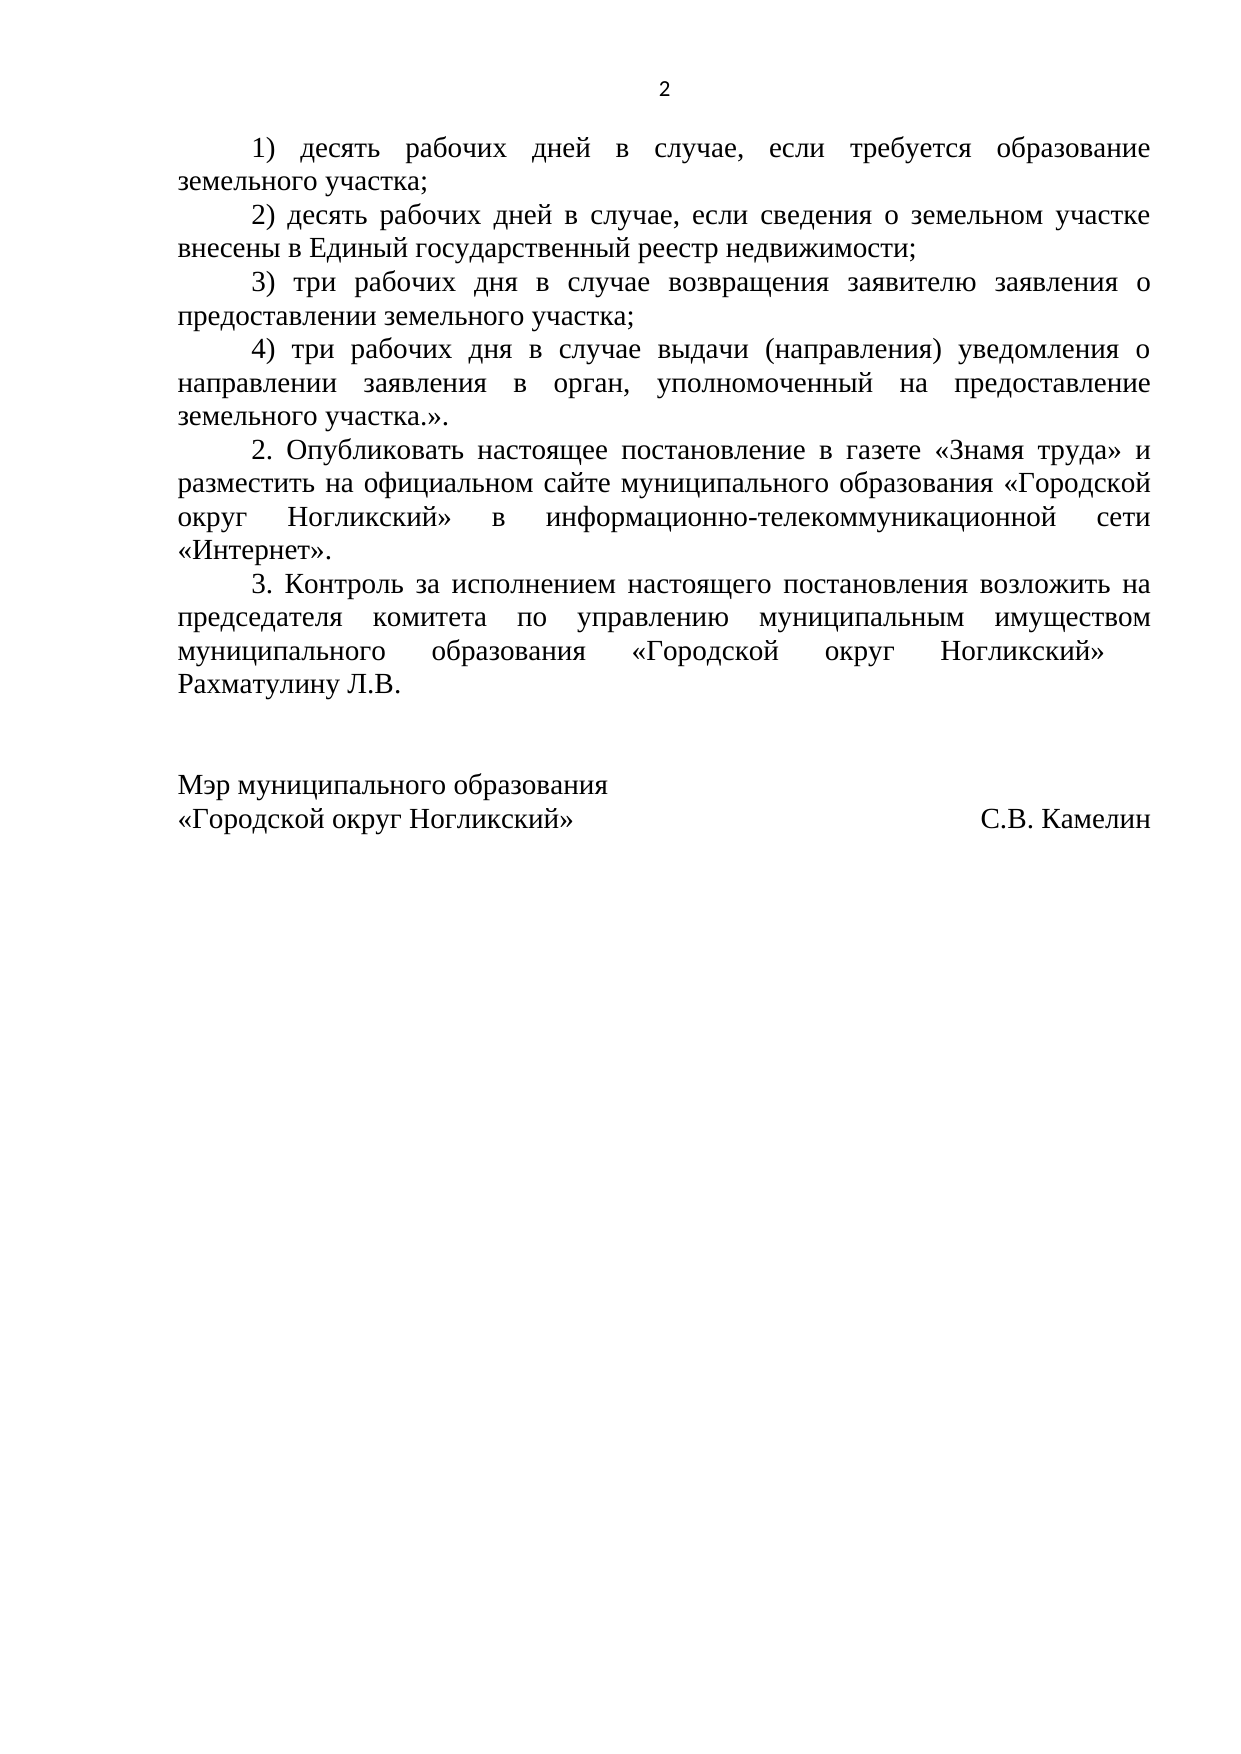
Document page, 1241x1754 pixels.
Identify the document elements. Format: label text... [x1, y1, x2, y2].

text 2. Опубликовать настоящее постановление в газете «Знамя труда» и разместить на официальном сайте муниципального образования «Городской округ Ногликский» в информационно-телекоммуникационной сети «Интернет». [177, 432, 1152, 566]
text Мэр муниципального образования [177, 767, 1152, 801]
text 1) десять рабочих дней в случае, если требуется образование земельного участка; [177, 130, 1152, 197]
text 2) десять рабочих дней в случае, если сведения о земельном участке внесены в Единый государственный реестр недвижимости; [177, 197, 1152, 264]
text 4) три рабочих дня в случае выдачи (направления) уведомления о направлении заявления в орган, уполномоченный на предоставление земельного участка.». [177, 331, 1152, 432]
text 3. Контроль за исполнением настоящего постановления возложить на председателя комитета по управлению муниципальным имуществом муниципального образования «Городской округ Ногликский» Рахматулину Л.В. [177, 566, 1152, 700]
text «Городской округ Ногликский» С.В. Камелин [177, 801, 1152, 834]
text 3) три рабочих дня в случае возвращения заявителю заявления о предоставлении земельного участка; [177, 264, 1152, 331]
